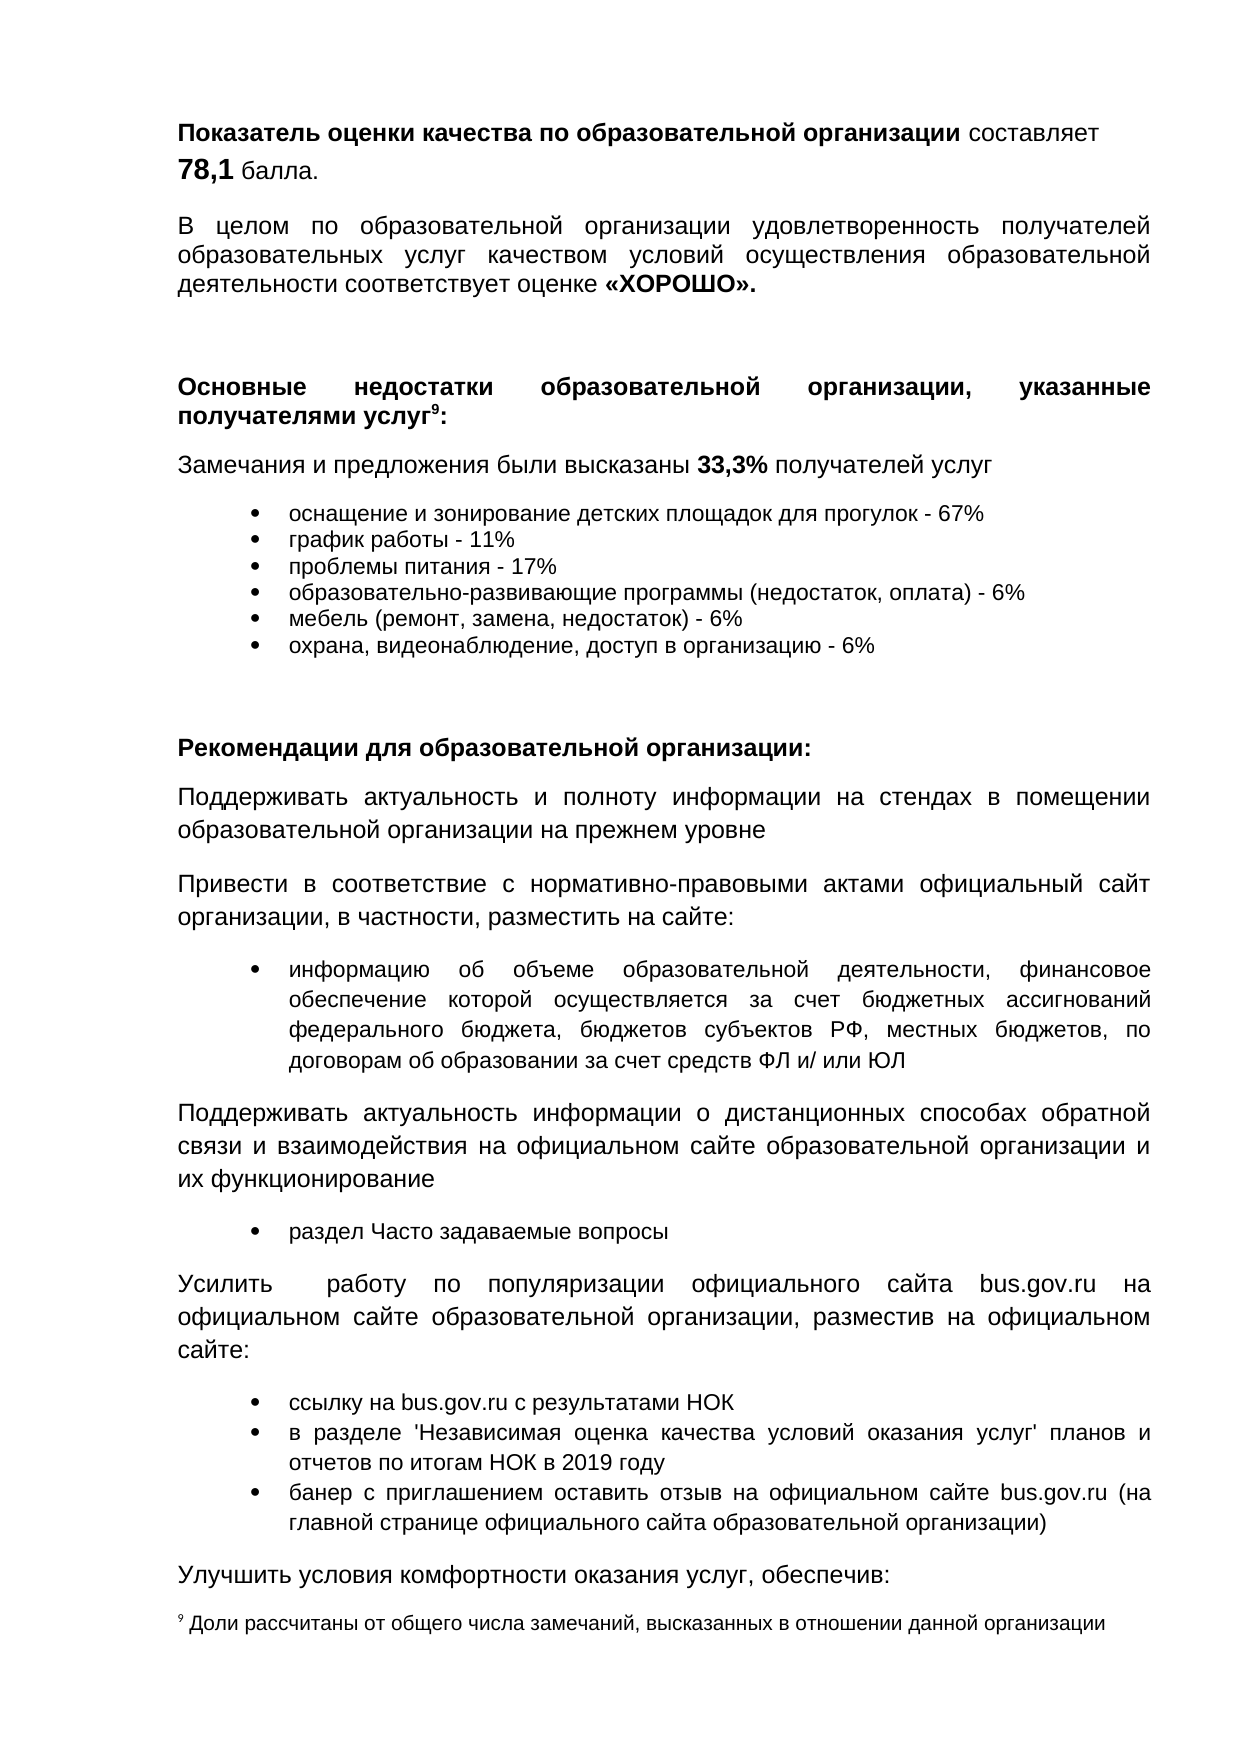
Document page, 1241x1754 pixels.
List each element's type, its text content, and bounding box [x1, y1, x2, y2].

list график работы - 11% [251, 526, 1152, 553]
list оснащение и зонирование детских площадок для прогулок - 67% [251, 500, 1152, 526]
list охрана, видеонаблюдение, доступ в организацию - 6% [251, 632, 1152, 658]
text Поддерживать актуальность и полноту информации на стендах в помещении образовательной организации на прежнем уровне [177, 782, 1152, 844]
list информацию об объеме образовательной деятельности, финансовое обеспечение которой осуществляется за счет бюджетных ассигнований федерального бюджета, бюджетов субъектов РФ, местных бюджетов, по договорам об образовании за счет средств ФЛ и/ или ЮЛ [251, 956, 1152, 1073]
text В целом по образовательной организации удовлетворенность получателей образовательных услуг качеством условий осуществления образовательной деятельности соответствует оценке «ХОРОШО». [177, 211, 1152, 297]
text Усилить работу по популяризации официального сайта bus.gov.ru на официальном сайте образовательной организации, разместив на официальном сайте: [177, 1269, 1152, 1363]
text Замечания и предложения были высказаны 33,3% получателей услуг [177, 450, 1152, 479]
text Показатель оценки качества по образовательной организации составляет 78,1 балла. [177, 118, 1152, 185]
list раздел Часто задаваемые вопросы [251, 1218, 1152, 1244]
list мебель (ремонт, замена, недостаток) - 6% [251, 605, 1152, 632]
list в разделе 'Независимая оценка качества условий оказания услуг' планов и отчетов по итогам НОК в 2019 году [251, 1419, 1152, 1475]
text Поддерживать актуальность информации о дистанционных способах обратной связи и взаимодействия на официальном сайте образовательной организации и их функционирование [177, 1098, 1152, 1192]
text Рекомендации для образовательной организации: [177, 733, 1152, 761]
list банер с приглашением оставить отзыв на официальном сайте bus.gov.ru (на главной странице официального сайта образовательной организации) [251, 1479, 1152, 1536]
text Основные недостатки образовательной организации, указанные получателями услуг: [177, 372, 1152, 429]
text Привести в соответствие с нормативно-правовыми актами официальный сайт организации, в частности, разместить на сайте: [177, 869, 1152, 931]
list ссылку на bus.gov.ru с результатами НОК [251, 1388, 1152, 1415]
text Улучшить условия комфортности оказания услуг, обеспечив: [177, 1560, 1152, 1589]
list образовательно-развивающие программы (недостаток, оплата) - 6% [251, 579, 1152, 605]
list проблемы питания - 17% [251, 553, 1152, 579]
